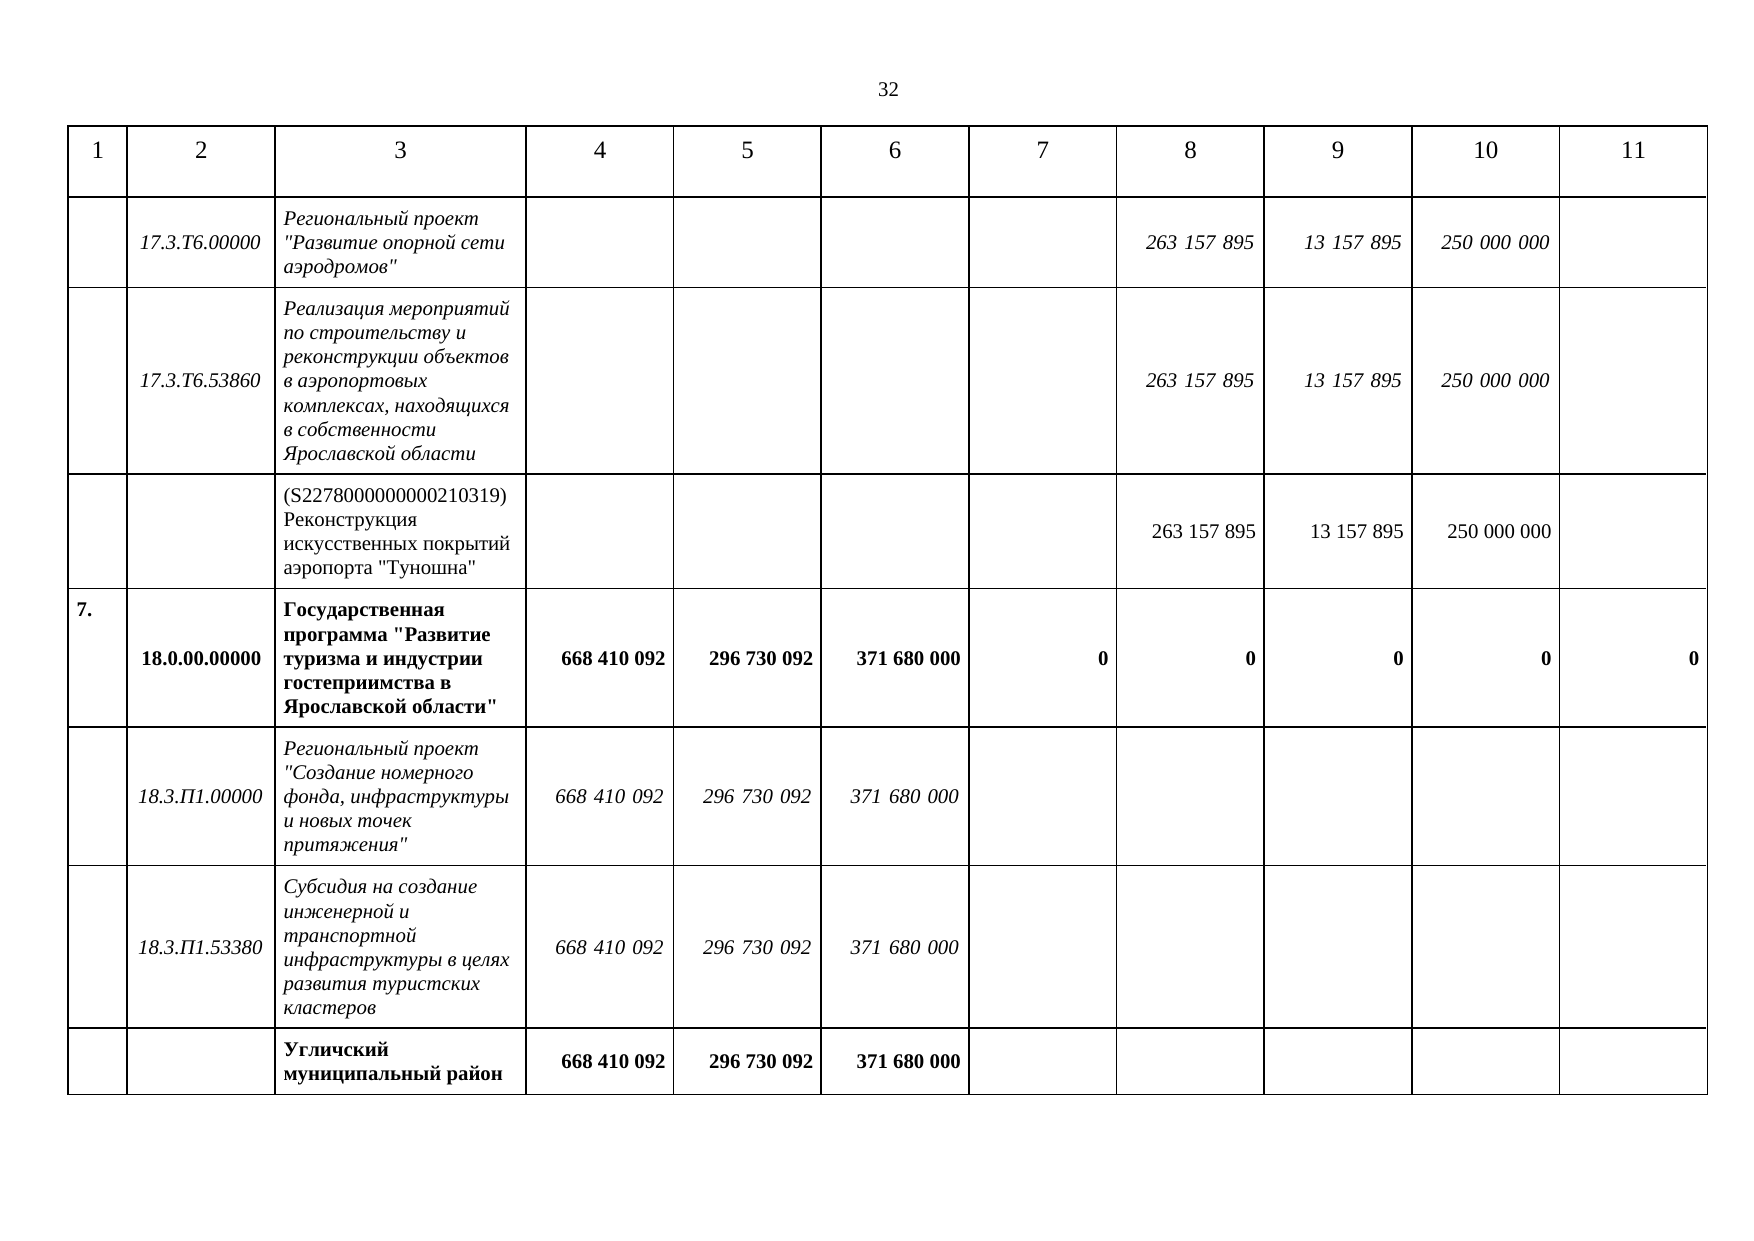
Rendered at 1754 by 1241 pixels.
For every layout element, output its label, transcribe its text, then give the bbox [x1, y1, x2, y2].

table_cell [1413, 728, 1559, 864]
table_cell [1265, 1029, 1411, 1093]
table_cell 668 410 092 [527, 589, 673, 726]
table_cell 250 000 000 [1413, 288, 1559, 473]
table_cell [69, 198, 126, 286]
table_cell [69, 475, 126, 587]
table_cell [674, 288, 820, 473]
table_cell [970, 1029, 1116, 1093]
table_cell [1560, 726, 1707, 864]
table_cell [128, 1029, 274, 1093]
table_cell [674, 198, 820, 286]
table_cell Субсидия на создание инженерной и транспортной инфраструктуры в целях развития туристских кластеров [276, 866, 525, 1027]
table_cell 13 157 895 [1265, 198, 1411, 286]
table_cell [1560, 286, 1707, 473]
table_cell [527, 475, 673, 587]
table_cell 250 000 000 [1413, 475, 1559, 587]
table_cell (S2278000000000210319) Реконструкция искусственных покрытий аэропорта "Туношна" [276, 475, 525, 587]
table_cell Региональный проект "Создание номерного фонда, инфраструктуры и новых точек притяжения" [276, 728, 525, 864]
table_header 2 [128, 127, 274, 196]
table_header 7 [970, 127, 1116, 196]
table_cell 0 [1560, 588, 1707, 726]
table_cell [69, 1029, 126, 1093]
table_cell 371 680 000 [822, 1029, 968, 1093]
table_cell [674, 475, 820, 587]
table_header 10 [1413, 127, 1559, 196]
table_cell 296 730 092 [674, 866, 820, 1027]
table_cell 371 680 000 [822, 589, 968, 726]
table_header 6 [822, 127, 968, 196]
table_cell Угличский муниципальный район [276, 1029, 525, 1093]
table_cell [970, 198, 1116, 286]
table_cell [822, 475, 968, 587]
table_cell [1560, 865, 1707, 1027]
table_cell [822, 198, 968, 286]
table_cell 668 410 092 [527, 866, 673, 1027]
table_header 3 [276, 127, 525, 196]
table_cell [69, 288, 126, 473]
table_cell 0 [1413, 589, 1559, 726]
table_cell 296 730 092 [674, 589, 820, 726]
table_cell 263 157 895 [1117, 475, 1263, 587]
table_cell [1117, 1029, 1263, 1093]
table_cell 17.3.Т6.00000 [128, 198, 274, 286]
table_cell 7. [69, 589, 126, 726]
table_cell 668 410 092 [527, 1029, 673, 1093]
table_header 1 [69, 127, 126, 196]
table_cell [1560, 473, 1707, 587]
table_cell 296 730 092 [674, 1029, 820, 1093]
table_cell 250 000 000 [1413, 198, 1559, 286]
table_cell [970, 866, 1116, 1027]
table_cell 13 157 895 [1265, 475, 1411, 587]
table_cell [822, 288, 968, 473]
table_cell Государственная программа "Развитие туризма и индустрии гостеприимства в Ярославской области" [276, 589, 525, 726]
table_cell 263 157 895 [1117, 198, 1263, 286]
table_cell [527, 288, 673, 473]
table_cell 371 680 000 [822, 866, 968, 1027]
table_cell [1413, 866, 1559, 1027]
table_cell [1413, 1029, 1559, 1093]
table_cell 18.3.П1.53380 [128, 866, 274, 1027]
table_cell 18.0.00.00000 [128, 589, 274, 726]
table_cell [970, 288, 1116, 473]
table_header 8 [1117, 127, 1263, 196]
table_header 4 [527, 127, 673, 196]
table_cell Региональный проект "Развитие опорной сети аэродромов" [276, 198, 525, 286]
table_cell [970, 728, 1116, 864]
table_cell 296 730 092 [674, 728, 820, 864]
table_cell [128, 475, 274, 587]
table_cell [527, 198, 673, 286]
table_cell 0 [1265, 589, 1411, 726]
table_cell 0 [970, 589, 1116, 726]
table_header 9 [1265, 127, 1411, 196]
table_cell 263 157 895 [1117, 288, 1263, 473]
table_cell 18.3.П1.00000 [128, 728, 274, 864]
table_cell 0 [1117, 589, 1263, 726]
table_cell 17.3.Т6.53860 [128, 288, 274, 473]
table_cell [1117, 866, 1263, 1027]
table_cell [69, 866, 126, 1027]
table_cell 668 410 092 [527, 728, 673, 864]
table_cell [1560, 196, 1707, 286]
table_cell 371 680 000 [822, 728, 968, 864]
table_cell [1117, 728, 1263, 864]
table_cell [1265, 728, 1411, 864]
table_cell Реализация мероприятий по строительству и реконструкции объектов в аэропортовых комплексах, находящихся в собственности Ярославской области [276, 288, 525, 473]
table_header 11 [1560, 127, 1707, 196]
table_cell [970, 475, 1116, 587]
table_cell [69, 728, 126, 864]
table_cell 13 157 895 [1265, 288, 1411, 473]
table_cell [1560, 1027, 1707, 1093]
table_header 5 [674, 127, 820, 196]
table_cell [1265, 866, 1411, 1027]
